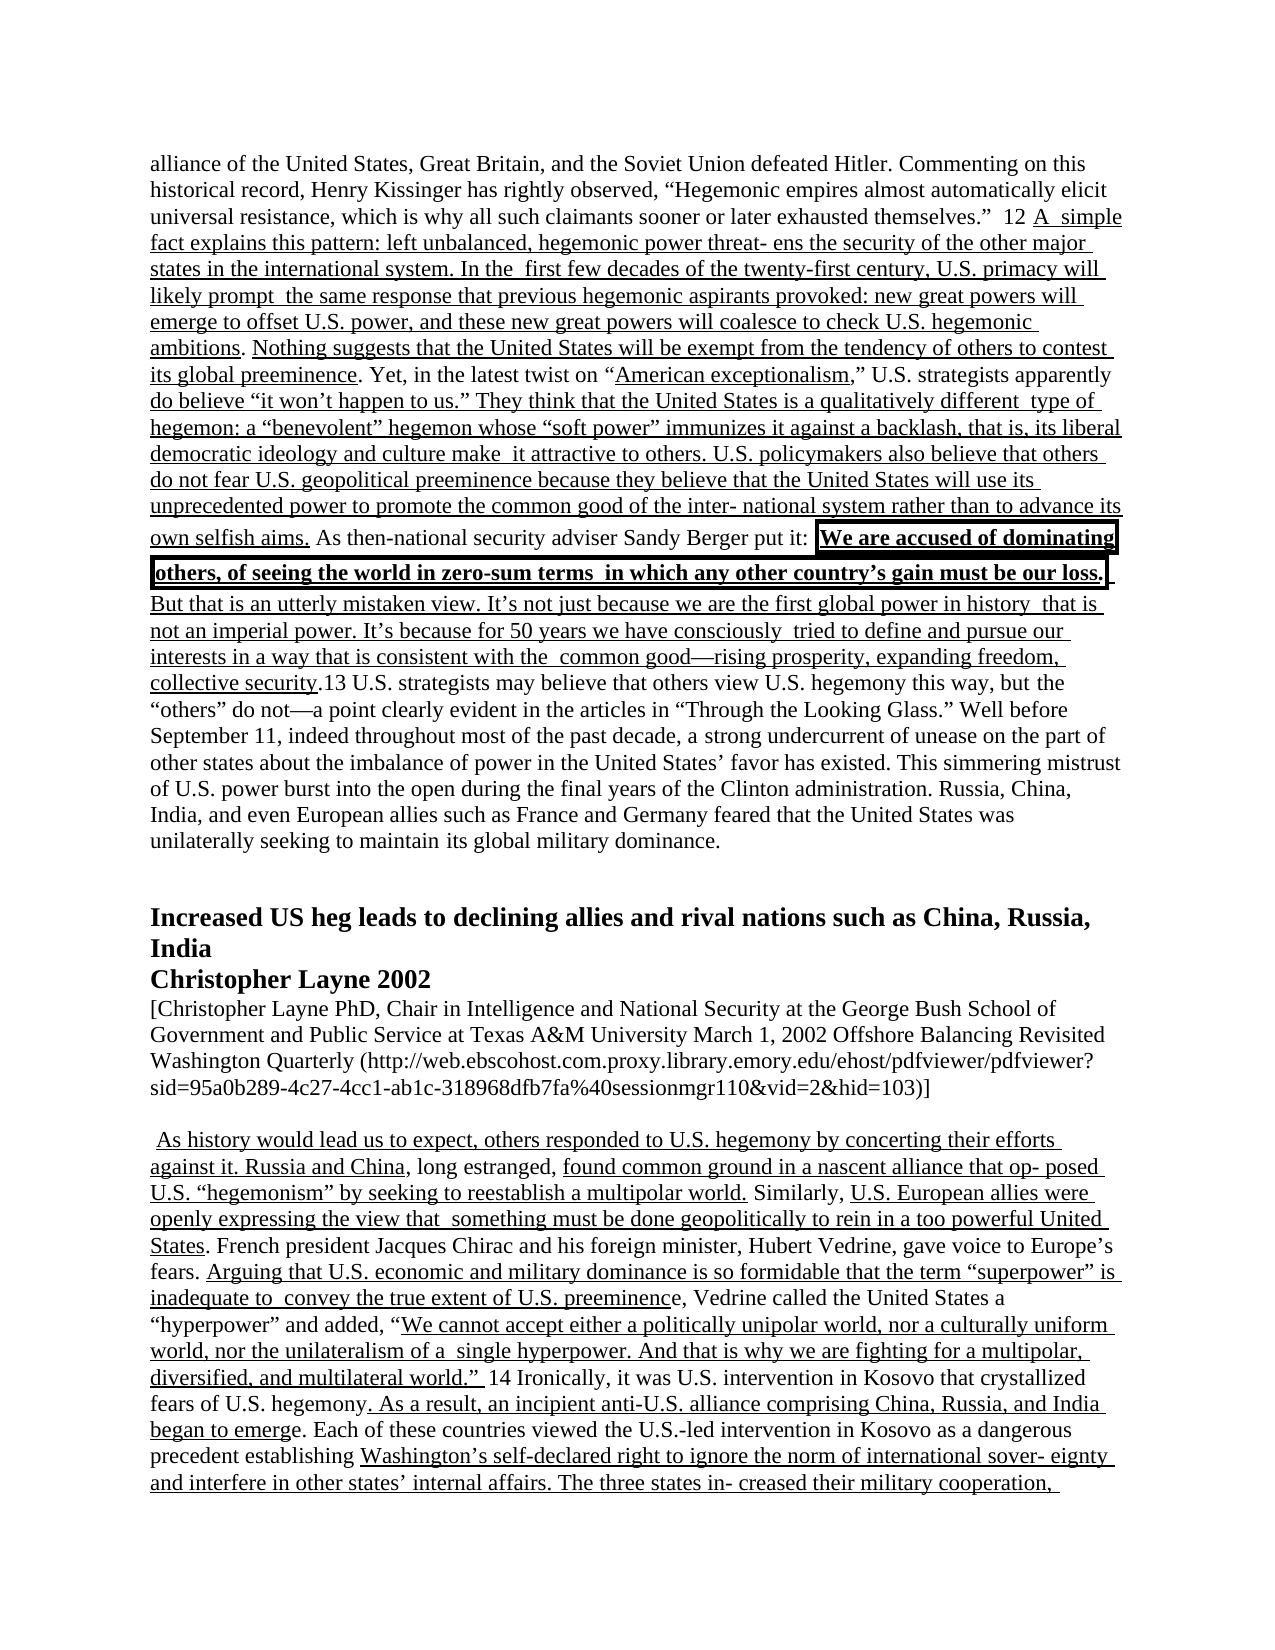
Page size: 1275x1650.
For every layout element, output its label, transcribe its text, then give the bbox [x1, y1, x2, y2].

text Christopher Layne 2002 [150, 963, 1125, 994]
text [150, 1126, 1125, 1495]
text [Christopher Layne PhD, Chair in Intelligence and National Security at the George Bush School of Government and Public Service at Texas A&M University March 1, 2002 Offshore Balancing Revisited Washington Quarterly (http://web.ebscohost.com.proxy.library.emory.edu/ehost/pdfviewer/pdfviewer?sid=95a0b289-4c27-4cc1-ab1c-318968dfb7fa%40sessionmgr110&vid=2&hid=103)] [150, 994, 1125, 1100]
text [150, 150, 1125, 854]
subtitle Increased US heg leads to declining allies and rival nations such as China, Russia, India [150, 901, 1125, 963]
